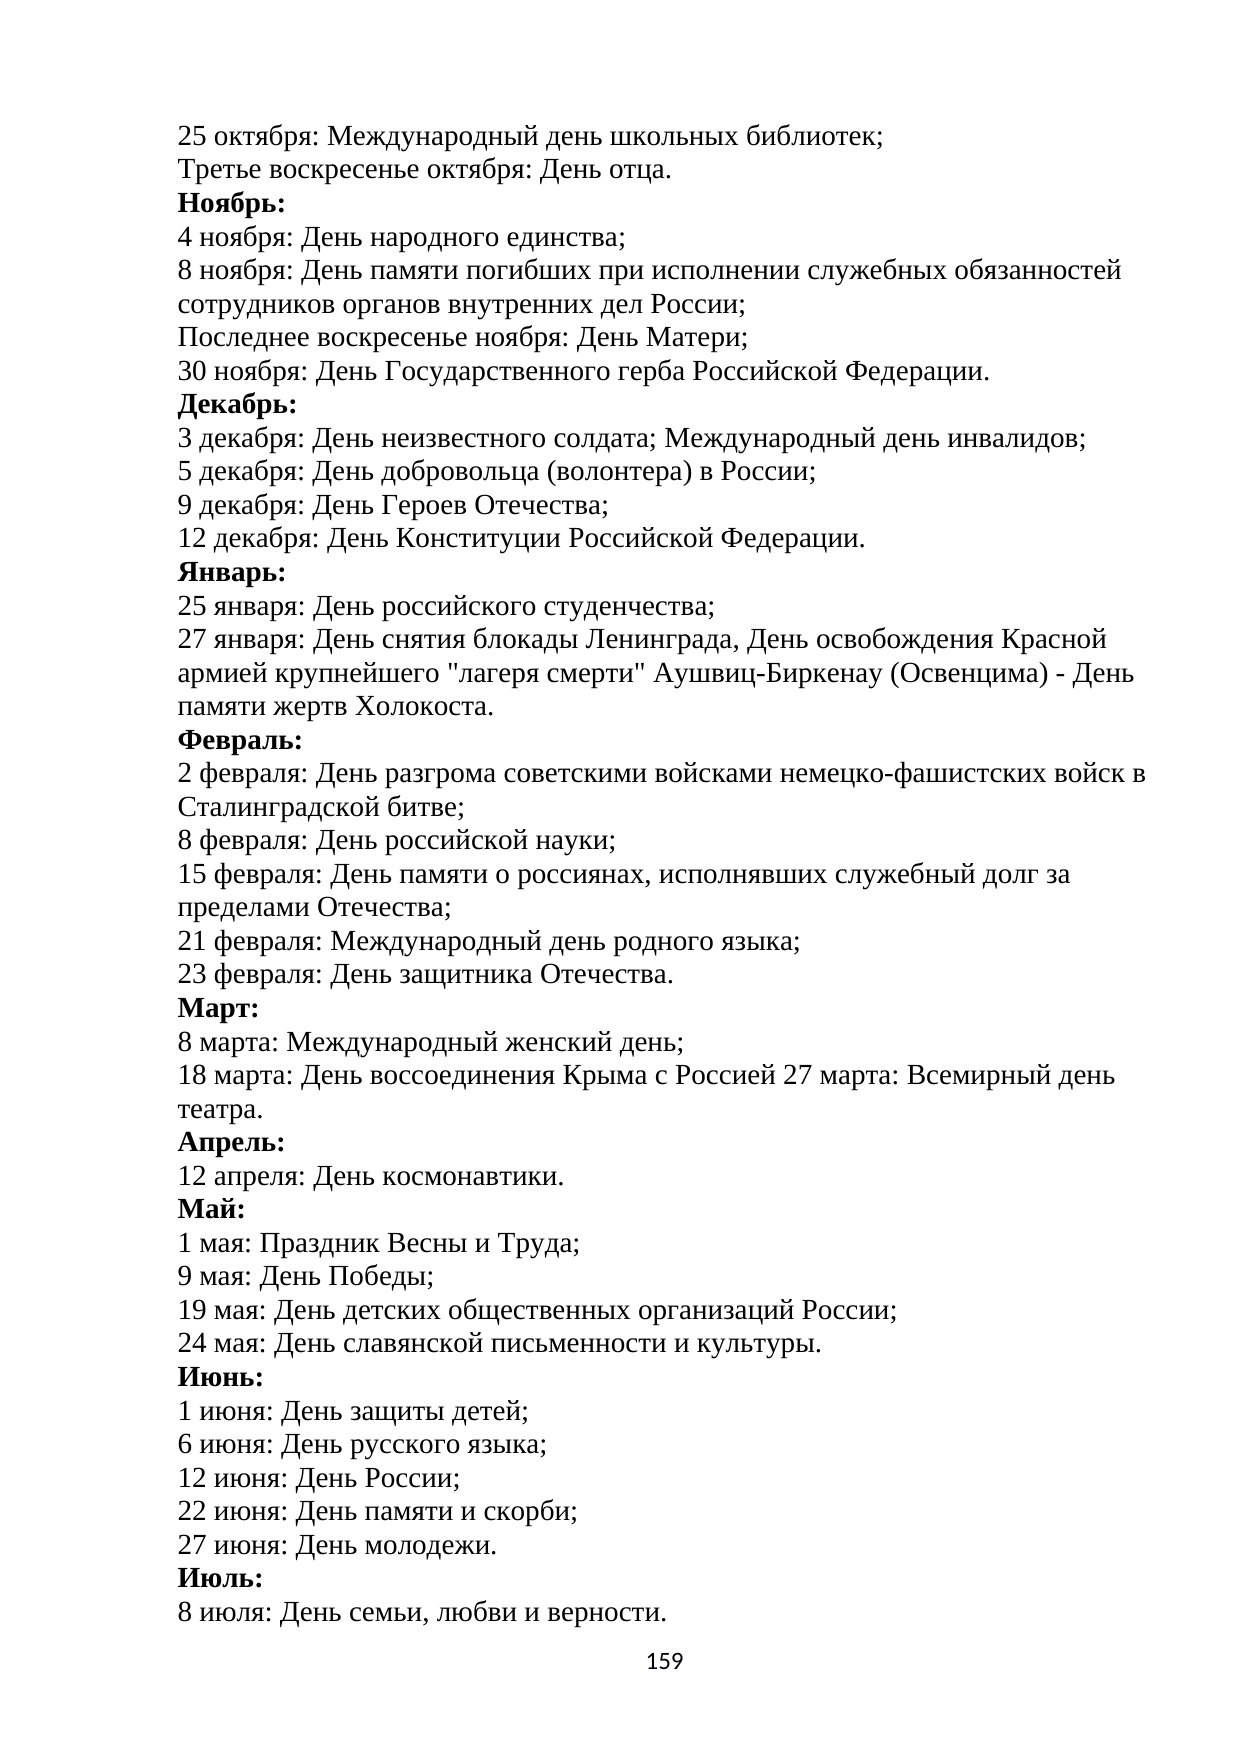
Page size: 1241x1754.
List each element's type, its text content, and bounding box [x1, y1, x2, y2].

text Третье воскресенье октября: День отца. [177, 152, 1152, 185]
text 4 ноября: День народного единства; [177, 219, 1152, 252]
text Апрель: [177, 1124, 1152, 1158]
text 27 июня: День молодежи. [177, 1527, 1152, 1560]
text 8 марта: Международный женский день; [177, 1024, 1152, 1057]
text 12 июня: День России; [177, 1460, 1152, 1493]
text 8 ноября: День памяти погибших при исполнении служебных обязанностей сотрудников органов внутренних дел России; [177, 252, 1152, 319]
text 22 июня: День памяти и скорби; [177, 1493, 1152, 1527]
text 30 ноября: День Государственного герба Российской Федерации. [177, 353, 1152, 386]
text 12 апреля: День космонавтики. [177, 1158, 1152, 1191]
text 25 января: День российского студенчества; [177, 588, 1152, 621]
text 18 марта: День воссоединения Крыма с Россией 27 марта: Всемирный день театра. [177, 1057, 1152, 1124]
text 19 мая: День детских общественных организаций России; [177, 1292, 1152, 1326]
text 5 декабря: День добровольца (волонтера) в России; [177, 453, 1152, 487]
text 12 декабря: День Конституции Российской Федерации. [177, 521, 1152, 554]
text Март: [177, 990, 1152, 1024]
text Январь: [177, 554, 1152, 588]
text Февраль: [177, 722, 1152, 755]
text 1 мая: Праздник Весны и Труда; [177, 1225, 1152, 1258]
text 27 января: День снятия блокады Ленинграда, День освобождения Красной армией крупнейшего "лагеря смерти" Аушвиц-Биркенау (Освенцима) - День памяти жертв Холокоста. [177, 621, 1152, 722]
text 21 февраля: Международный день родного языка; [177, 923, 1152, 957]
text 15 февраля: День памяти о россиянах, исполнявших служебный долг за пределами Отечества; [177, 856, 1152, 923]
text 24 мая: День славянской письменности и культуры. [177, 1326, 1152, 1359]
text 9 мая: День Победы; [177, 1258, 1152, 1292]
text 6 июня: День русского языка; [177, 1426, 1152, 1460]
text Декабрь: [177, 386, 1152, 420]
text 2 февраля: День разгрома советскими войсками немецко-фашистских войск в Сталинградской битве; [177, 755, 1152, 822]
text Июнь: [177, 1359, 1152, 1393]
text Май: [177, 1191, 1152, 1225]
text Последнее воскресенье ноября: День Матери; [177, 319, 1152, 353]
text 25 октября: Международный день школьных библиотек; [177, 118, 1152, 152]
text 8 июля: День семьи, любви и верности. [177, 1594, 1152, 1627]
text 8 февраля: День российской науки; [177, 822, 1152, 856]
text 3 декабря: День неизвестного солдата; Международный день инвалидов; [177, 420, 1152, 453]
text Ноябрь: [177, 185, 1152, 219]
text 9 декабря: День Героев Отечества; [177, 487, 1152, 521]
text Июль: [177, 1560, 1152, 1594]
text 1 июня: День защиты детей; [177, 1393, 1152, 1426]
text 23 февраля: День защитника Отечества. [177, 957, 1152, 990]
